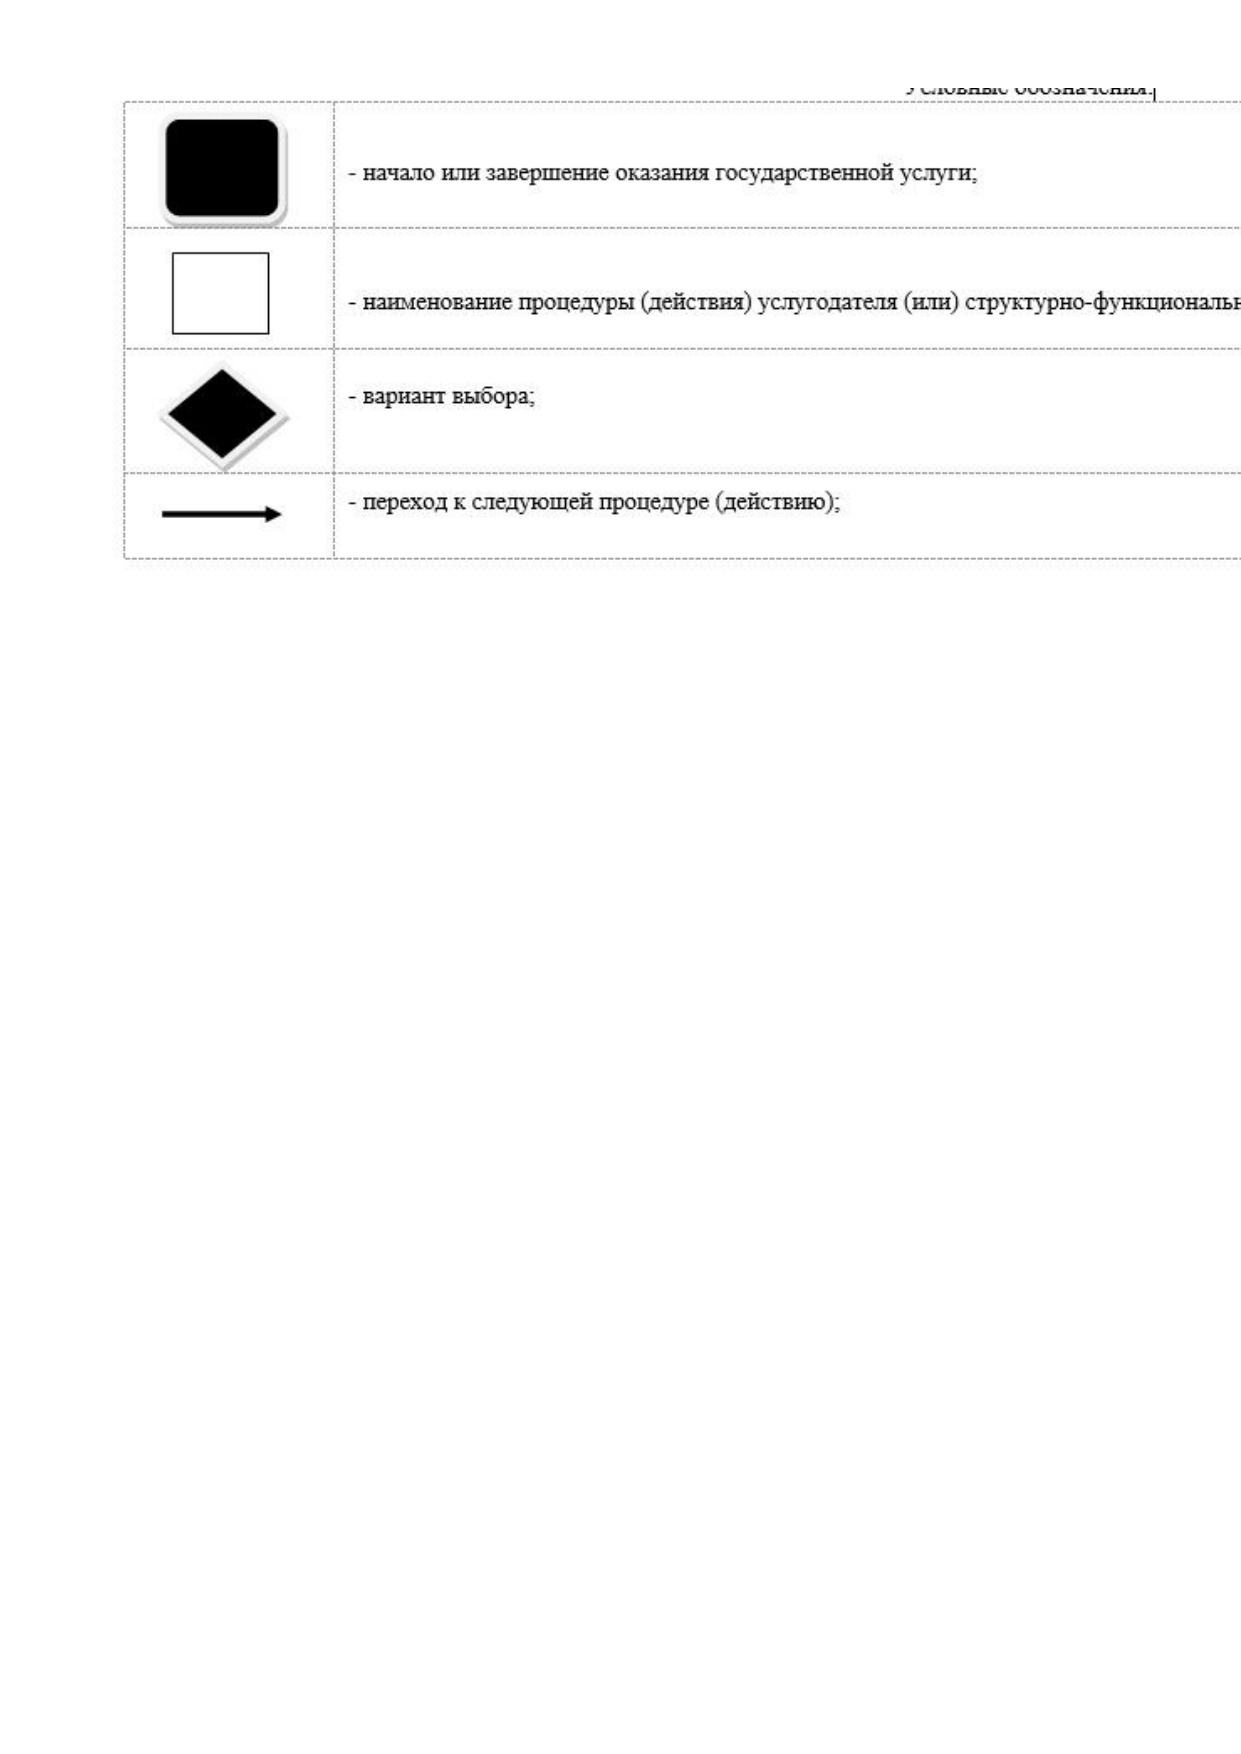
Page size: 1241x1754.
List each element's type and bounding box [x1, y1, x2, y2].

picture [112, 88, 1241, 570]
